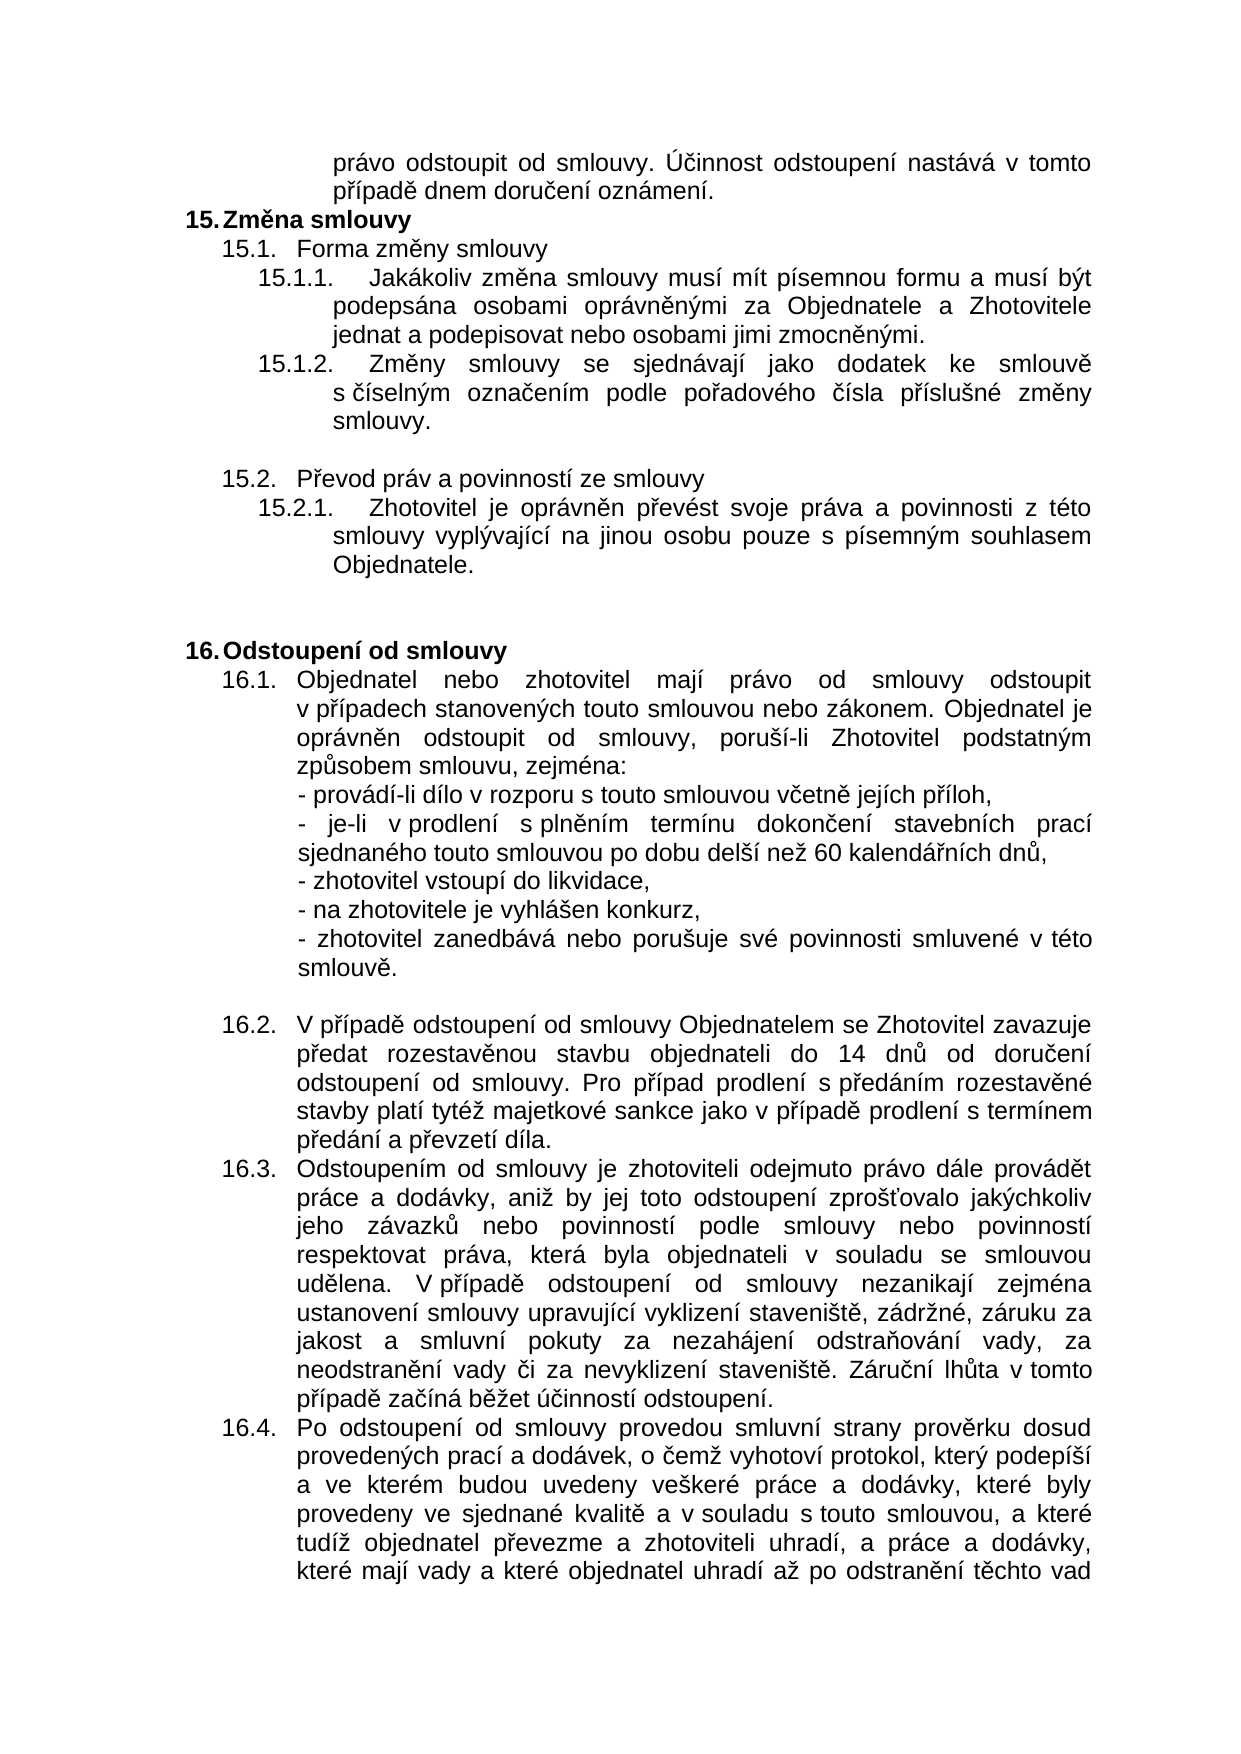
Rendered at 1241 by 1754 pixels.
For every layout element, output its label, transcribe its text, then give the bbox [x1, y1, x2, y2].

text - je-li v prodlení s plněním termínu dokončení stavebních prací sjednaného touto smlouvou po dobu delší než 60 kalendářních dnů, [298, 809, 1093, 866]
list Objednatel nebo zhotovitel mají právo od smlouvy odstoupit v případech stanovených touto smlouvou nebo zákonem. Objednatel je oprávněn odstoupit od smlouvy, poruší-li Zhotovitel podstatným způsobem smlouvu, zejména: [221, 665, 1093, 780]
list Odstoupení od smlouvy [185, 636, 1093, 665]
list Změny smlouvy se sjednávají jako dodatek ke smlouvě s číselným označením podle pořadového čísla příslušné změny smlouvy. [258, 349, 1093, 435]
list Zhotovitel je oprávněn převést svoje práva a povinnosti z této smlouvy vyplývající na jinou osobu pouze s písemným souhlasem Objednatele. [258, 493, 1093, 579]
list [221, 1413, 1093, 1585]
list Jakákoliv změna smlouvy musí mít písemnou formu a musí být podepsána osobami oprávněnými za Objednatele a Zhotovitele jednat a podepisovat nebo osobami jimi zmocněnými. [258, 263, 1093, 349]
list V případě odstoupení od smlouvy Objednatelem se Zhotovitel zavazuje předat rozestavěnou stavbu objednateli do 14 dnů od doručení odstoupení od smlouvy. Pro případ prodlení s předáním rozestavěné stavby platí tytéž majetkové sankce jako v případě prodlení s termínem předání a převzetí díla. [221, 1010, 1093, 1154]
list Odstoupením od smlouvy je zhotoviteli odejmuto právo dále provádět práce a dodávky, aniž by jej toto odstoupení zprošťovalo jakýchkoliv jeho závazků nebo povinností podle smlouvy nebo povinností respektovat práva, která byla objednateli v souladu se smlouvou udělena. V případě odstoupení od smlouvy nezanikají zejména ustanovení smlouvy upravující vyklizení staveniště, zádržné, záruku za jakost a smluvní pokuty za nezahájení odstraňování vady, za neodstranění vady či za nevyklizení staveniště. Záruční lhůta v tomto případě začíná běžet účinností odstoupení. [221, 1154, 1093, 1413]
text - zhotovitel zanedbává nebo porušuje své povinnosti smluvené v této smlouvě. [298, 924, 1093, 981]
list Forma změny smlouvy [221, 234, 1093, 263]
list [258, 148, 1093, 205]
text - zhotovitel vstoupí do likvidace, [298, 866, 1093, 895]
list Převod práv a povinností ze smlouvy [221, 464, 1093, 493]
list Změna smlouvy [185, 205, 1093, 234]
text - na zhotovitele je vyhlášen konkurz, [298, 895, 1093, 924]
text - provádí-li dílo v rozporu s touto smlouvou včetně jejích příloh, [298, 780, 1093, 809]
